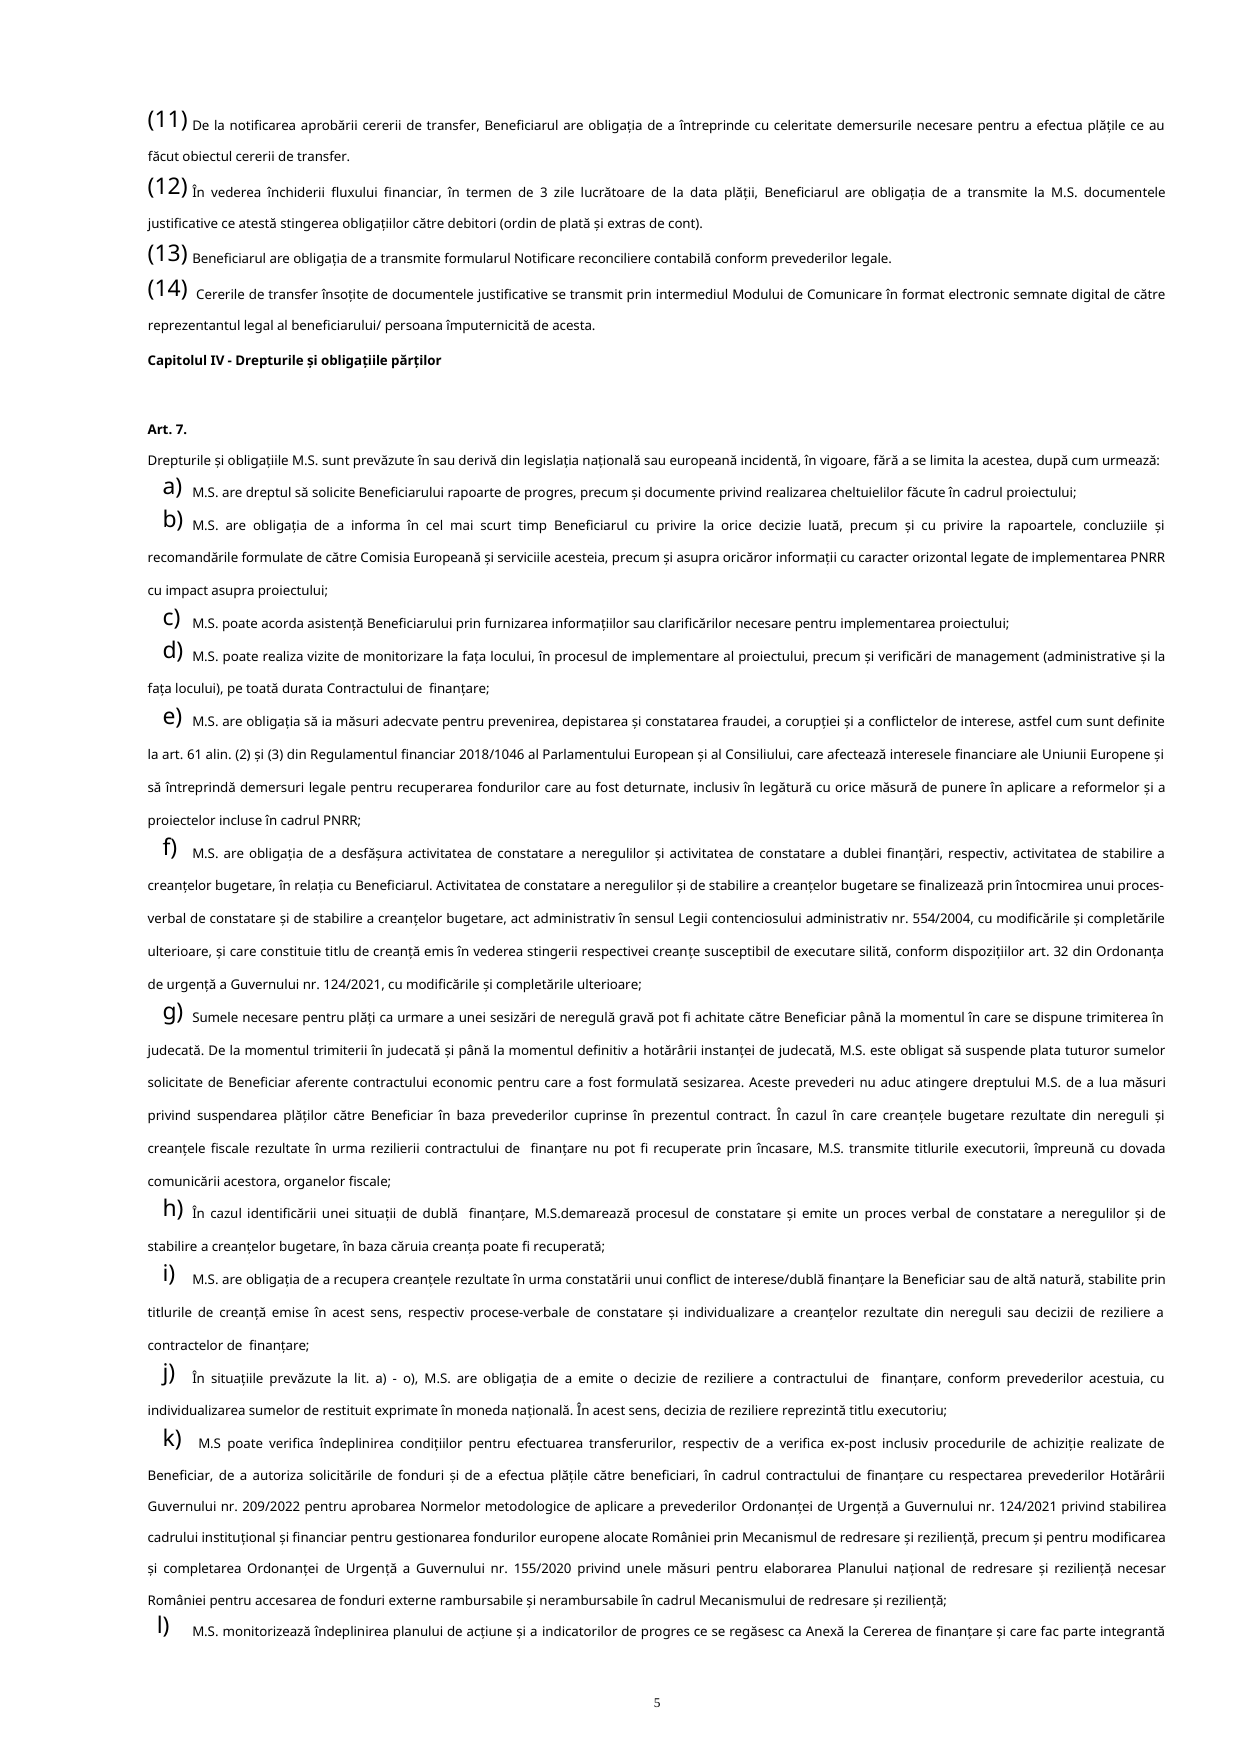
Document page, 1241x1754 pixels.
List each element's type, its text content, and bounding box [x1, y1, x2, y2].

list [147, 1609, 1167, 1640]
list De la notificarea aprobării cererii de transfer, Beneficiarul are obligația de a întreprinde cu celeritate demersurile necesare pentru a efectua plățile ce au făcut obiectul cererii de transfer. [147, 103, 1167, 166]
list Cererile de transfer însoțite de documentele justificative se transmit prin intermediul Modului de Comunicare în format electronic semnate digital de către reprezentantul legal al beneficiarului/ persoana împuternicită de acesta. [147, 272, 1167, 334]
subtitle Capitolul IV - Drepturile și obligaţiile părților [147, 339, 1167, 370]
list În vederea închiderii fluxului financiar, în termen de 3 zile lucrătoare de la data plății, Beneficiarul are obligația de a transmite la M.S. documentele justificative ce atestă stingerea obligațiilor către debitori (ordin de plată și extras de cont). [147, 170, 1167, 232]
list dreptul să solicite Beneficiarului rapoarte de progres, precum și documente privind realizarea cheltuielilor făcute în cadrul proiectului; [147, 470, 1167, 501]
list M.S. are obligația să ia măsuri adecvate pentru prevenirea, depistarea și constatarea fraudei, a corupției și a conflictelor de interese, astfel cum sunt definite la art. 61 alin. (2) și (3) din Regulamentul financiar 2018/1046 al Parlamentului European și al Consiliului, care afectează interesele financiare ale Uniunii Europene și să întreprindă demersuri legale pentru recuperarea fondurilor care au fost deturnate, inclusiv în legătură cu orice măsură de punere în aplicare a reformelor și a proiectelor incluse în cadrul PNRR; [147, 699, 1167, 829]
list M.S. are obligația de a informa în cel mai scurt timp Beneficiarul cu privire la orice decizie luată, precum și cu privire la rapoartele, concluziile și recomandările formulate de către Comisia Europeană și serviciile acesteia, precum și asupra oricăror informații cu caracter orizontal legate de implementarea PNRR cu impact asupra proiectului; [147, 503, 1167, 599]
list M.S. poate acorda asistență Beneficiarului prin furnizarea informațiilor sau clarificărilor necesare pentru implementarea proiectului; [147, 601, 1167, 632]
text sunt prevăzute în sau derivă din legislaţia naţională sau europeană incidentă, în vigoare, fără a se limita la acestea, după cum urmează: [147, 439, 1167, 470]
list M.S. are obligația de a recupera creanţele rezultate în urma constatării unui conflict de interese/dublă finanțare la Beneficiar sau de altă natură, stabilite prin titlurile de creanță emise în acest sens, respectiv procese-verbale de constatare și individualizare a creanțelor rezultate din nereguli sau decizii de reziliere a contractelor de finanțare; [147, 1257, 1167, 1354]
list Sumele necesare pentru plăți ca urmare a unei sesizări de neregulă gravă pot fi achitate către Beneficiar până la momentul în care se dispune trimiterea în judecată. De la momentul trimiterii în judecată și până la momentul definitiv a hotărârii instanței de judecată, M.S. este obligat să suspende plata tuturor sumelor solicitate de Beneficiar aferente contractului economic pentru care a fost formulată sesizarea. Aceste prevederi nu aduc atingere dreptului M.S. de a lua măsuri privind suspendarea plăților către Beneficiar în baza prevederilor cuprinse în prezentul contract. În cazul în care creanţele bugetare rezultate din nereguli și creanțele fiscale rezultate în urma rezilierii contractului de finanțare nu pot fi recuperate prin încasare, M.S. transmite titlurile executorii, împreună cu dovada comunicării acestora, organelor fiscale; [147, 995, 1167, 1190]
list Beneficiarul are obligația de a transmite formularul Notificare reconciliere contabilă conform prevederilor legale. [147, 236, 1167, 268]
list de a autoriza solicitările de fonduri și de a efectua plățile către beneficiari, în cadrul contractului de finanțare cu respectarea prevederilor Hotărârii Guvernului nr. 209/2022 pentru aprobarea Normelor metodologice de aplicare a prevederilor Ordonanţei de Urgenţă a Guvernului nr. 124/2021 privind stabilirea cadrului instituţional și financiar pentru gestionarea fondurilor europene alocate României prin Mecanismul de redresare şi rezilienţă, precum și pentru modificarea şi completarea Ordonanţei de Urgenţă a Guvernului nr. 155/2020 privind unele măsuri pentru elaborarea Planului naţional de redresare şi rezilienţă necesar României pentru accesarea de fonduri externe rambursabile și nerambursabile în cadrul Mecanismului de redresare şi rezilienţă; [147, 1421, 1167, 1609]
list În situațiile prevăzute la lit. a) - o), M.S. are obligația de a emite o decizie de reziliere a contractului de finanțare, conform prevederilor acestuia, cu individualizarea sumelor de restituit exprimate în moneda naţională. În acest sens, decizia de reziliere reprezintă titlu executoriu; [147, 1356, 1167, 1420]
list poate realiza vizite de monitorizare la fața locului, în procesul de implementare al proiectului, precum și verificări de management (administrative și la fața locului), pe toată durata Contractului de finanțare; [147, 634, 1167, 698]
list M.S. are obligația de a desfășura activitatea de constatare a neregulilor și activitatea de constatare a dublei finanțări, respectiv, activitatea de stabilire a creanţelor bugetare, în relația cu Beneficiarul. Activitatea de constatare a neregulilor și de stabilire a creanțelor bugetare se finalizează prin întocmirea unui proces-verbal de constatare și de stabilire a creanţelor bugetare, act administrativ în sensul Legii contenciosului administrativ nr. 554/2004, cu modificările și completările ulterioare, și care constituie titlu de creanță emis în vederea stingerii respectivei creanţe susceptibil de executare silită, conform dispozițiilor art. 32 din Ordonanța de urgență a Guvernului nr. 124/2021, cu modificările și completările ulterioare; [147, 831, 1167, 993]
text Art. 7. [147, 407, 1167, 439]
list În cazul identificării unei situații de dublă finanțare, M.S.demarează procesul de constatare și emite un proces verbal de constatare a neregulilor și de stabilire a creanțelor bugetare, în baza căruia creanța poate fi recuperată; [147, 1192, 1167, 1256]
